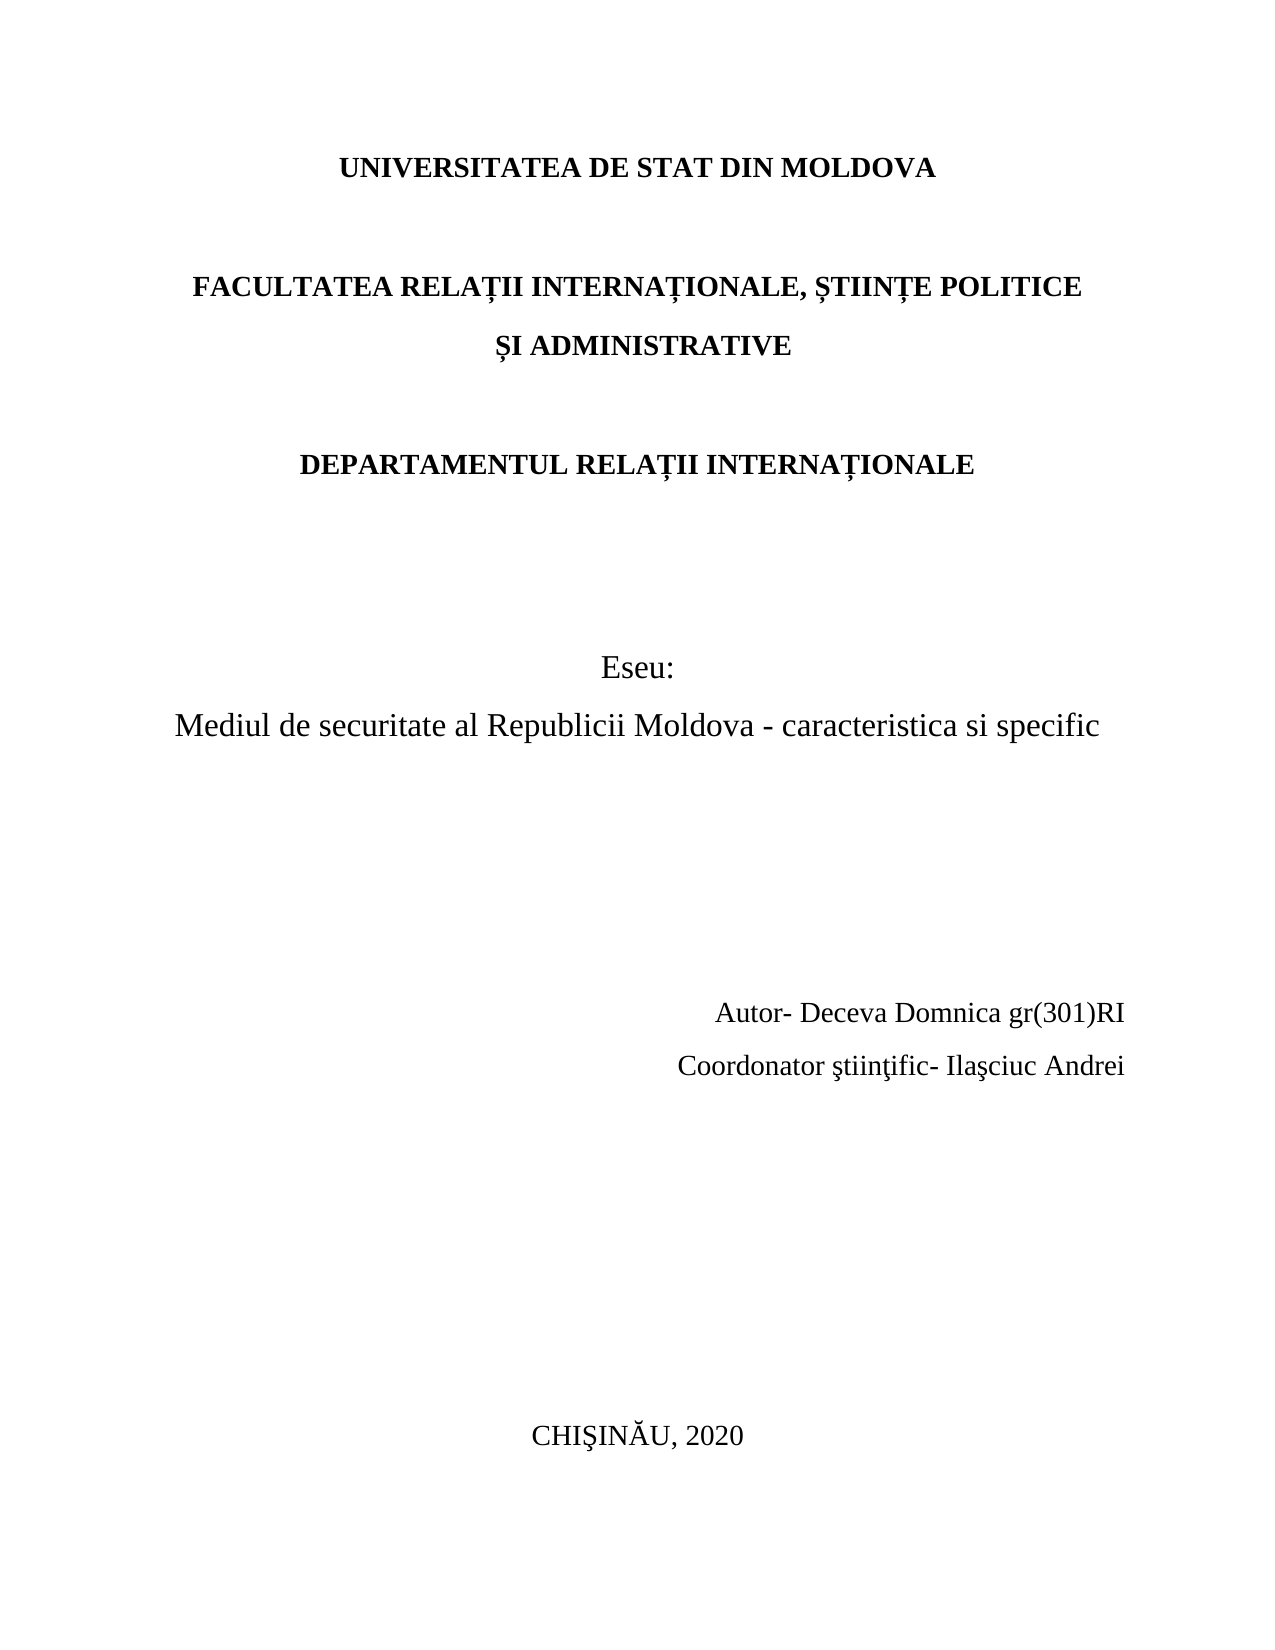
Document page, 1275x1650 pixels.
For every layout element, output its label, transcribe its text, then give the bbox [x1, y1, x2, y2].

text Eseu: [150, 647, 1125, 685]
text Mediul de securitate al Republicii Moldova - caracteristica si specific [150, 705, 1125, 743]
text ȘI ADMINISTRATIVE [150, 328, 1125, 362]
text DEPARTAMENTUL RELAȚII INTERNAȚIONALE [150, 447, 1125, 480]
text Coordonator ştiinţific- Ilaşciuc Andrei [150, 1048, 1125, 1082]
text UNIVERSITATEA DE STAT DIN MOLDOVA [150, 150, 1125, 183]
text Autor- Deceva Domnica gr(301)RI [150, 995, 1125, 1028]
text CHIŞINĂU, 2020 [150, 1418, 1125, 1451]
text FACULTATEA RELAȚII INTERNAȚIONALE, ȘTIINȚE POLITICE [150, 269, 1125, 302]
